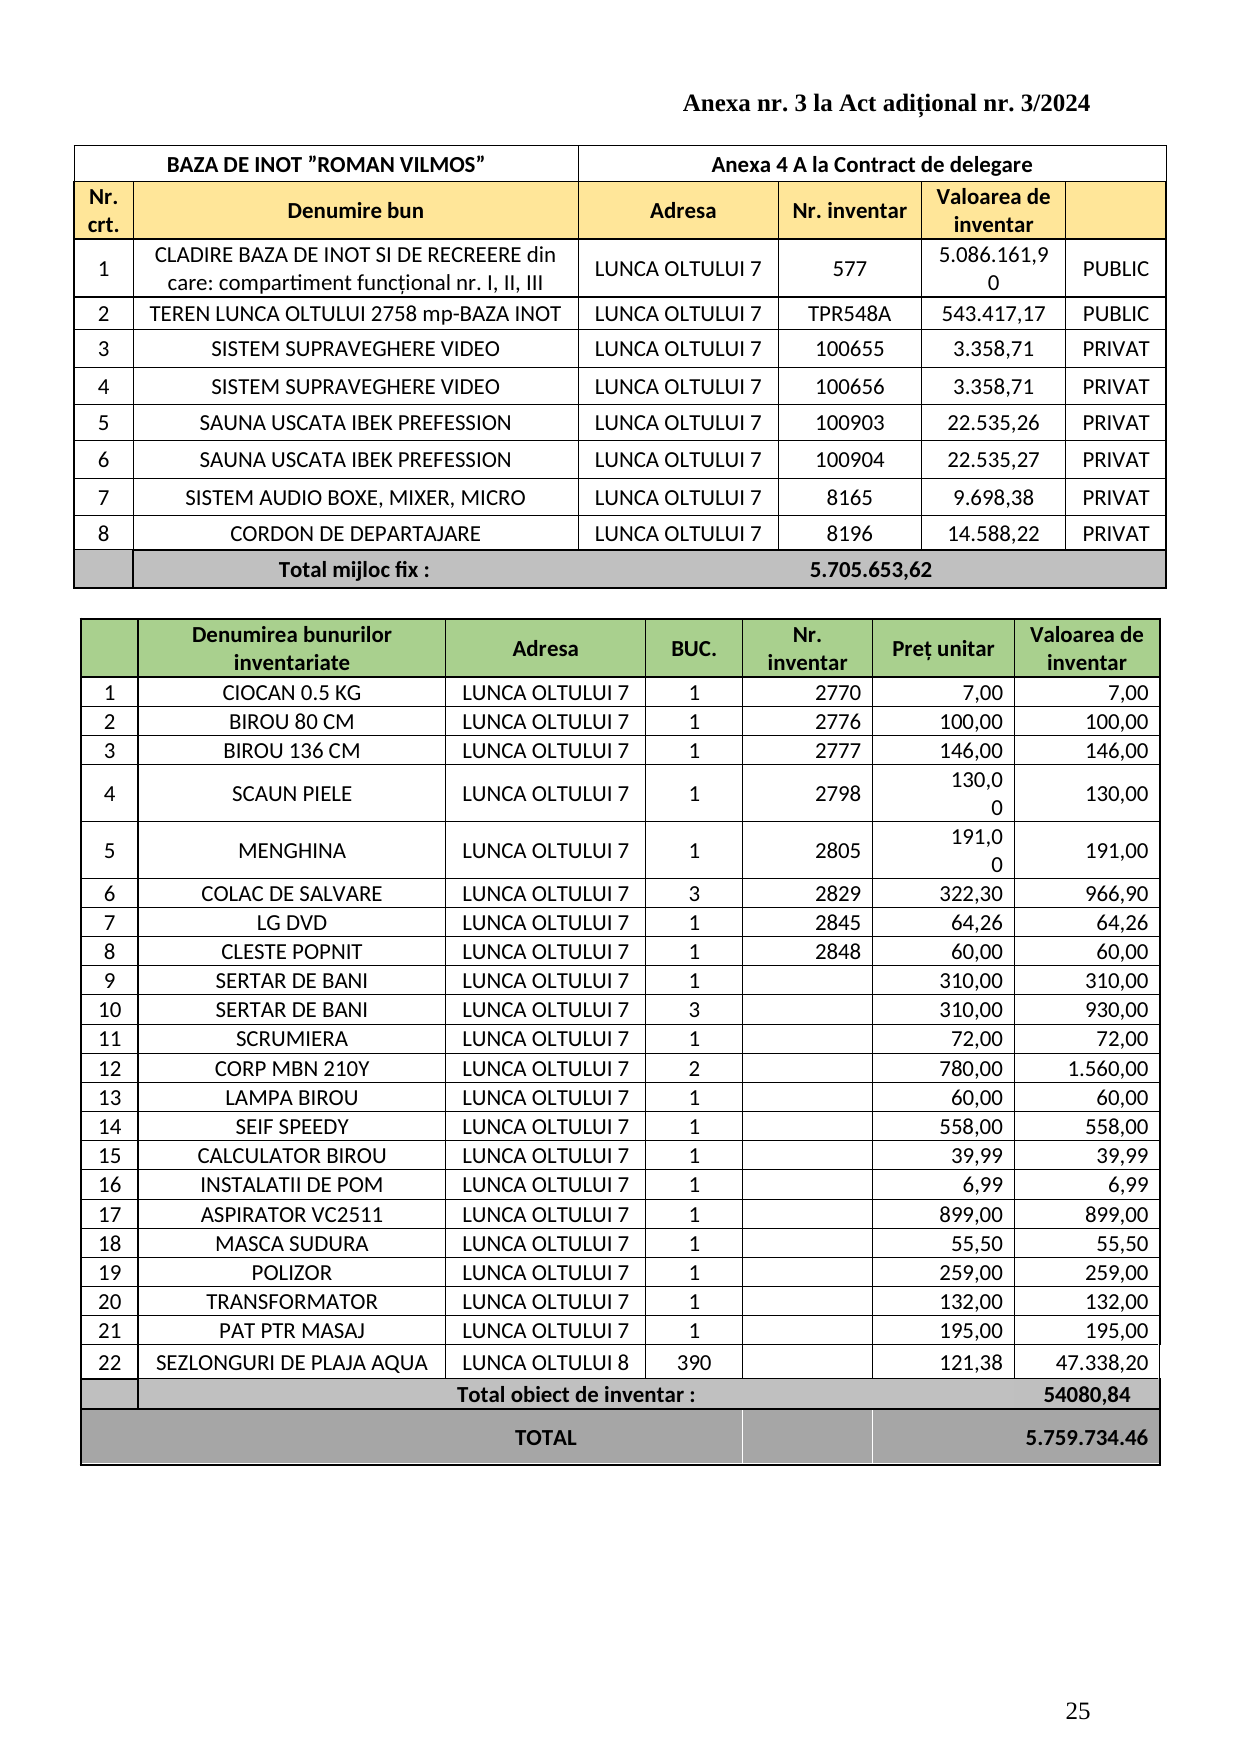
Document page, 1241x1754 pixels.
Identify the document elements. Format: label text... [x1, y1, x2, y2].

table_cell 1 [646, 1025, 742, 1053]
table_cell 130,00 [1015, 765, 1159, 821]
table_cell LUNCA OLTULUI 7 [446, 678, 645, 706]
table_cell LUNCA OLTULUI 7 [446, 1316, 645, 1344]
table_cell 16 [82, 1170, 137, 1199]
table_cell 72,00 [1015, 1025, 1159, 1053]
table_cell MENGHINA [139, 822, 445, 878]
table_cell 130,00 [873, 765, 1014, 821]
table_cell 100655 [779, 330, 921, 367]
table_cell [743, 995, 872, 1023]
table_cell PRIVAT [1066, 368, 1165, 404]
table_cell 3 [75, 330, 133, 367]
table_cell 14.588,22 [922, 516, 1065, 549]
table_header Nr. inventar [743, 620, 872, 676]
table_cell 100903 [779, 405, 921, 440]
table_cell 5 [75, 405, 133, 440]
table_cell 8196 [779, 516, 921, 549]
table_cell 195,00 [1015, 1316, 1159, 1344]
table_cell 21 [82, 1316, 137, 1344]
table_cell LUNCA OLTULUI 7 [446, 822, 645, 878]
table_cell CIOCAN 0.5 KG [139, 678, 445, 706]
table_cell TOTAL [446, 1410, 646, 1463]
table_cell LAMPA BIROU [139, 1083, 445, 1111]
table_cell 259,00 [873, 1258, 1014, 1286]
table_header [82, 620, 137, 676]
table_cell CLESTE POPNIT [139, 937, 445, 965]
table_cell 259,00 [1015, 1258, 1159, 1286]
table_cell 100,00 [1015, 707, 1159, 735]
table_cell LUNCA OLTULUI 7 [446, 995, 645, 1023]
table_cell LUNCA OLTULUI 7 [579, 240, 778, 296]
table_cell [743, 1345, 872, 1378]
table_cell 3 [646, 879, 742, 907]
table_cell 20 [82, 1287, 137, 1315]
table_cell PAT PTR MASAJ [139, 1316, 445, 1344]
table_cell 310,00 [1015, 966, 1159, 994]
table_cell 54080,84 [1014, 1378, 1159, 1408]
table_cell 121,38 [873, 1345, 1014, 1378]
table_cell LUNCA OLTULUI 7 [579, 516, 778, 549]
table_cell 390 [646, 1345, 742, 1378]
table_cell 310,00 [873, 966, 1014, 994]
table_cell 1 [646, 736, 742, 764]
table_cell BIROU 136 CM [139, 736, 445, 764]
table_cell 2770 [743, 678, 872, 706]
table_cell 1 [82, 678, 137, 706]
table_cell LUNCA OLTULUI 7 [579, 405, 778, 440]
table_header Anexa 4 A la Contract de delegare [579, 146, 1166, 181]
table_cell Nr.crt. [75, 182, 133, 238]
table_cell 132,00 [873, 1287, 1014, 1315]
table_cell [1066, 182, 1165, 238]
table_cell CLADIRE BAZA DE INOT SI DE RECREERE din care: compartiment funcțional nr. I, II, III [134, 240, 578, 296]
table_cell 132,00 [1015, 1287, 1159, 1315]
table_cell 1 [646, 1200, 742, 1228]
table_cell 1 [646, 1112, 742, 1140]
table_cell 310,00 [873, 995, 1014, 1023]
table_cell SISTEM SUPRAVEGHERE VIDEO [134, 330, 578, 367]
table_cell 60,00 [873, 1083, 1014, 1111]
table_cell [138, 1410, 446, 1463]
table_cell 1 [646, 1316, 742, 1344]
table_cell SEZLONGURI DE PLAJA AQUA [139, 1345, 445, 1378]
table_cell LUNCA OLTULUI 7 [446, 1141, 645, 1169]
table_cell 1 [646, 1258, 742, 1286]
table_cell 1 [646, 937, 742, 965]
table_cell 1 [646, 822, 742, 878]
table_cell 22.535,26 [922, 405, 1065, 440]
table_cell 5.759.734.46 [1014, 1410, 1159, 1463]
table_cell TRANSFORMATOR [139, 1287, 445, 1315]
table_cell PUBLIC [1066, 240, 1165, 296]
table_cell Total obiect de inventar : [139, 1379, 1014, 1408]
table_cell 899,00 [1015, 1200, 1159, 1228]
table_cell LUNCA OLTULUI 8 [446, 1345, 645, 1378]
table_header BUC. [646, 620, 742, 676]
table_cell 2848 [743, 937, 872, 965]
table_cell TEREN LUNCA OLTULUI 2758 mp-BAZA INOT [134, 298, 578, 329]
table_cell COLAC DE SALVARE [139, 879, 445, 907]
table_cell CALCULATOR BIROU [139, 1141, 445, 1169]
table_cell Adresa [579, 182, 778, 238]
table_cell 899,00 [873, 1200, 1014, 1228]
table_cell SAUNA USCATA IBEK PREFESSION [134, 405, 578, 440]
table_cell 1 [646, 1287, 742, 1315]
table_cell 12 [82, 1054, 137, 1082]
table_cell 6,99 [873, 1170, 1014, 1199]
table_cell 7 [75, 479, 133, 515]
table_cell SERTAR DE BANI [139, 995, 445, 1023]
table_header BAZA DE INOT ”ROMAN VILMOS” [75, 146, 578, 181]
table_cell 2829 [743, 879, 872, 907]
table_cell LUNCA OLTULUI 7 [446, 707, 645, 735]
table_cell LUNCA OLTULUI 7 [579, 368, 778, 404]
table_cell LUNCA OLTULUI 7 [579, 441, 778, 477]
table_cell 13 [82, 1083, 137, 1111]
table_cell 6,99 [1015, 1170, 1159, 1199]
table_cell 72,00 [873, 1025, 1014, 1053]
table_cell [743, 1200, 872, 1228]
table_cell 8 [75, 516, 133, 549]
table_cell SERTAR DE BANI [139, 966, 445, 994]
table_cell 2 [82, 707, 137, 735]
table_cell PUBLIC [1066, 298, 1165, 329]
table_cell PRIVAT [1066, 330, 1165, 367]
table_cell 39,99 [873, 1141, 1014, 1169]
table_cell 55,50 [1015, 1229, 1159, 1257]
table_cell 2777 [743, 736, 872, 764]
table_cell [873, 1410, 1014, 1463]
table_cell PRIVAT [1066, 405, 1165, 440]
table_cell 18 [82, 1229, 137, 1257]
table_cell 2798 [743, 765, 872, 821]
table_cell LUNCA OLTULUI 7 [446, 1112, 645, 1140]
table_cell 8 [82, 937, 137, 965]
table_cell 5.705.653,62 [575, 551, 1165, 587]
table_cell 966,90 [1015, 879, 1159, 907]
table_cell LUNCA OLTULUI 7 [446, 1258, 645, 1286]
table_cell INSTALATII DE POM [139, 1170, 445, 1199]
table_cell 1 [646, 966, 742, 994]
table_cell Total mijloc fix : [134, 551, 575, 587]
table_cell PRIVAT [1066, 441, 1165, 477]
table_cell 1 [646, 1083, 742, 1111]
table_cell BIROU 80 CM [139, 707, 445, 735]
table_cell 1 [646, 707, 742, 735]
table_cell [82, 1410, 138, 1463]
table_cell 322,30 [873, 879, 1014, 907]
table_cell CORDON DE DEPARTAJARE [134, 516, 578, 549]
table_cell Denumire bun [134, 182, 578, 238]
table_cell 5.086.161,90 [922, 240, 1065, 296]
table_cell 19 [82, 1258, 137, 1286]
table_cell LUNCA OLTULUI 7 [446, 908, 645, 936]
table_cell 2 [646, 1054, 742, 1082]
table_cell 9.698,38 [922, 479, 1065, 515]
table_cell LUNCA OLTULUI 7 [446, 736, 645, 764]
table_cell 4 [75, 368, 133, 404]
table_cell 543.417,17 [922, 298, 1065, 329]
table_cell 55,50 [873, 1229, 1014, 1257]
table_cell 558,00 [873, 1112, 1014, 1140]
table_cell Nr. inventar [779, 182, 921, 238]
table_cell SEIF SPEEDY [139, 1112, 445, 1140]
table_cell LG DVD [139, 908, 445, 936]
table_header Valoarea de inventar [1015, 620, 1159, 676]
table_cell 3.358,71 [922, 330, 1065, 367]
table_cell 7,00 [873, 678, 1014, 706]
table_cell 14 [82, 1112, 137, 1140]
table_cell 4 [82, 765, 137, 821]
table_cell 195,00 [873, 1316, 1014, 1344]
table_cell LUNCA OLTULUI 7 [446, 1287, 645, 1315]
table_cell [743, 1410, 872, 1463]
table_cell LUNCA OLTULUI 7 [446, 1170, 645, 1199]
table_cell SAUNA USCATA IBEK PREFESSION [134, 441, 578, 477]
table_cell 6 [82, 879, 137, 907]
table_cell CORP MBN 210Y [139, 1054, 445, 1082]
table_cell 60,00 [1015, 1083, 1159, 1111]
table_cell 1 [646, 765, 742, 821]
table_cell 22 [82, 1345, 137, 1378]
table_cell 780,00 [873, 1054, 1014, 1082]
table_cell 100904 [779, 441, 921, 477]
table_cell TPR548A [779, 298, 921, 329]
table_cell LUNCA OLTULUI 7 [579, 298, 778, 329]
table_cell [743, 1112, 872, 1140]
table_header Preț unitar [873, 620, 1014, 676]
table_cell 3 [82, 736, 137, 764]
table_cell [743, 1054, 872, 1082]
table_cell [743, 1229, 872, 1257]
table_cell 1.560,00 [1015, 1054, 1159, 1082]
table_cell 22.535,27 [922, 441, 1065, 477]
table_cell LUNCA OLTULUI 7 [446, 765, 645, 821]
table_cell POLIZOR [139, 1258, 445, 1286]
table_cell [82, 1380, 137, 1408]
table_header Denumirea bunurilor inventariate [139, 620, 445, 676]
table_cell 60,00 [873, 937, 1014, 965]
table_cell 7 [82, 908, 137, 936]
table_cell PRIVAT [1066, 516, 1165, 549]
table_cell LUNCA OLTULUI 7 [446, 1229, 645, 1257]
table_cell SCAUN PIELE [139, 765, 445, 821]
table_cell 64,26 [873, 908, 1014, 936]
table_cell MASCA SUDURA [139, 1229, 445, 1257]
table_cell 2 [75, 298, 133, 329]
table_cell 6 [75, 441, 133, 477]
table_cell 1 [646, 908, 742, 936]
table_cell [75, 550, 132, 587]
table_cell 7,00 [1015, 678, 1159, 706]
text Anexa nr. 3 la Act adițional nr. 3/2024 [150, 88, 1090, 117]
table_cell 9 [82, 966, 137, 994]
table_cell 47.338,20 [1015, 1344, 1159, 1378]
table_cell PRIVAT [1066, 479, 1165, 515]
table_cell LUNCA OLTULUI 7 [446, 1200, 645, 1228]
table_cell LUNCA OLTULUI 7 [446, 1054, 645, 1082]
table_cell [743, 1258, 872, 1286]
table_header Adresa [446, 620, 645, 676]
table_cell SISTEM AUDIO BOXE, MIXER, MICRO [134, 479, 578, 515]
table_cell 2805 [743, 822, 872, 878]
table_cell 558,00 [1015, 1112, 1159, 1140]
table_cell 1 [75, 240, 133, 296]
table_cell 2776 [743, 707, 872, 735]
table_cell 1 [646, 1170, 742, 1199]
table_cell 930,00 [1015, 995, 1159, 1023]
table_cell LUNCA OLTULUI 7 [579, 330, 778, 367]
table_cell 100656 [779, 368, 921, 404]
table_cell 39,99 [1015, 1141, 1159, 1169]
table_cell 17 [82, 1200, 137, 1228]
table_cell LUNCA OLTULUI 7 [446, 879, 645, 907]
table_cell 1 [646, 678, 742, 706]
table_cell 100,00 [873, 707, 1014, 735]
table_cell 64,26 [1015, 908, 1159, 936]
table_cell [743, 1316, 872, 1344]
table_cell 3 [646, 995, 742, 1023]
table_cell 11 [82, 1025, 137, 1053]
table_cell Valoarea de inventar [922, 182, 1065, 238]
table_cell LUNCA OLTULUI 7 [446, 1025, 645, 1053]
table_cell 8165 [779, 479, 921, 515]
table_cell 577 [779, 240, 921, 296]
table_cell 3.358,71 [922, 368, 1065, 404]
table_cell [743, 1083, 872, 1111]
table_cell 15 [82, 1141, 137, 1169]
table_cell 10 [82, 995, 137, 1023]
table_cell [743, 1141, 872, 1169]
table_cell 2845 [743, 908, 872, 936]
table_cell 1 [646, 1141, 742, 1169]
table_cell [743, 1170, 872, 1199]
table_cell [743, 966, 872, 994]
table_cell 191,00 [873, 822, 1014, 878]
table_cell 5 [82, 822, 137, 878]
table_cell LUNCA OLTULUI 7 [446, 966, 645, 994]
table_cell ASPIRATOR VC2511 [139, 1200, 445, 1228]
table_cell [646, 1410, 742, 1463]
table_cell 146,00 [1015, 736, 1159, 764]
table_cell 191,00 [1015, 822, 1159, 878]
table_cell 146,00 [873, 736, 1014, 764]
table_cell LUNCA OLTULUI 7 [579, 479, 778, 515]
table_cell SISTEM SUPRAVEGHERE VIDEO [134, 368, 578, 404]
table_cell LUNCA OLTULUI 7 [446, 937, 645, 965]
table_cell [743, 1025, 872, 1053]
table_cell LUNCA OLTULUI 7 [446, 1083, 645, 1111]
table_cell 60,00 [1015, 937, 1159, 965]
table_cell SCRUMIERA [139, 1025, 445, 1053]
table_cell [743, 1287, 872, 1315]
table_cell 1 [646, 1229, 742, 1257]
